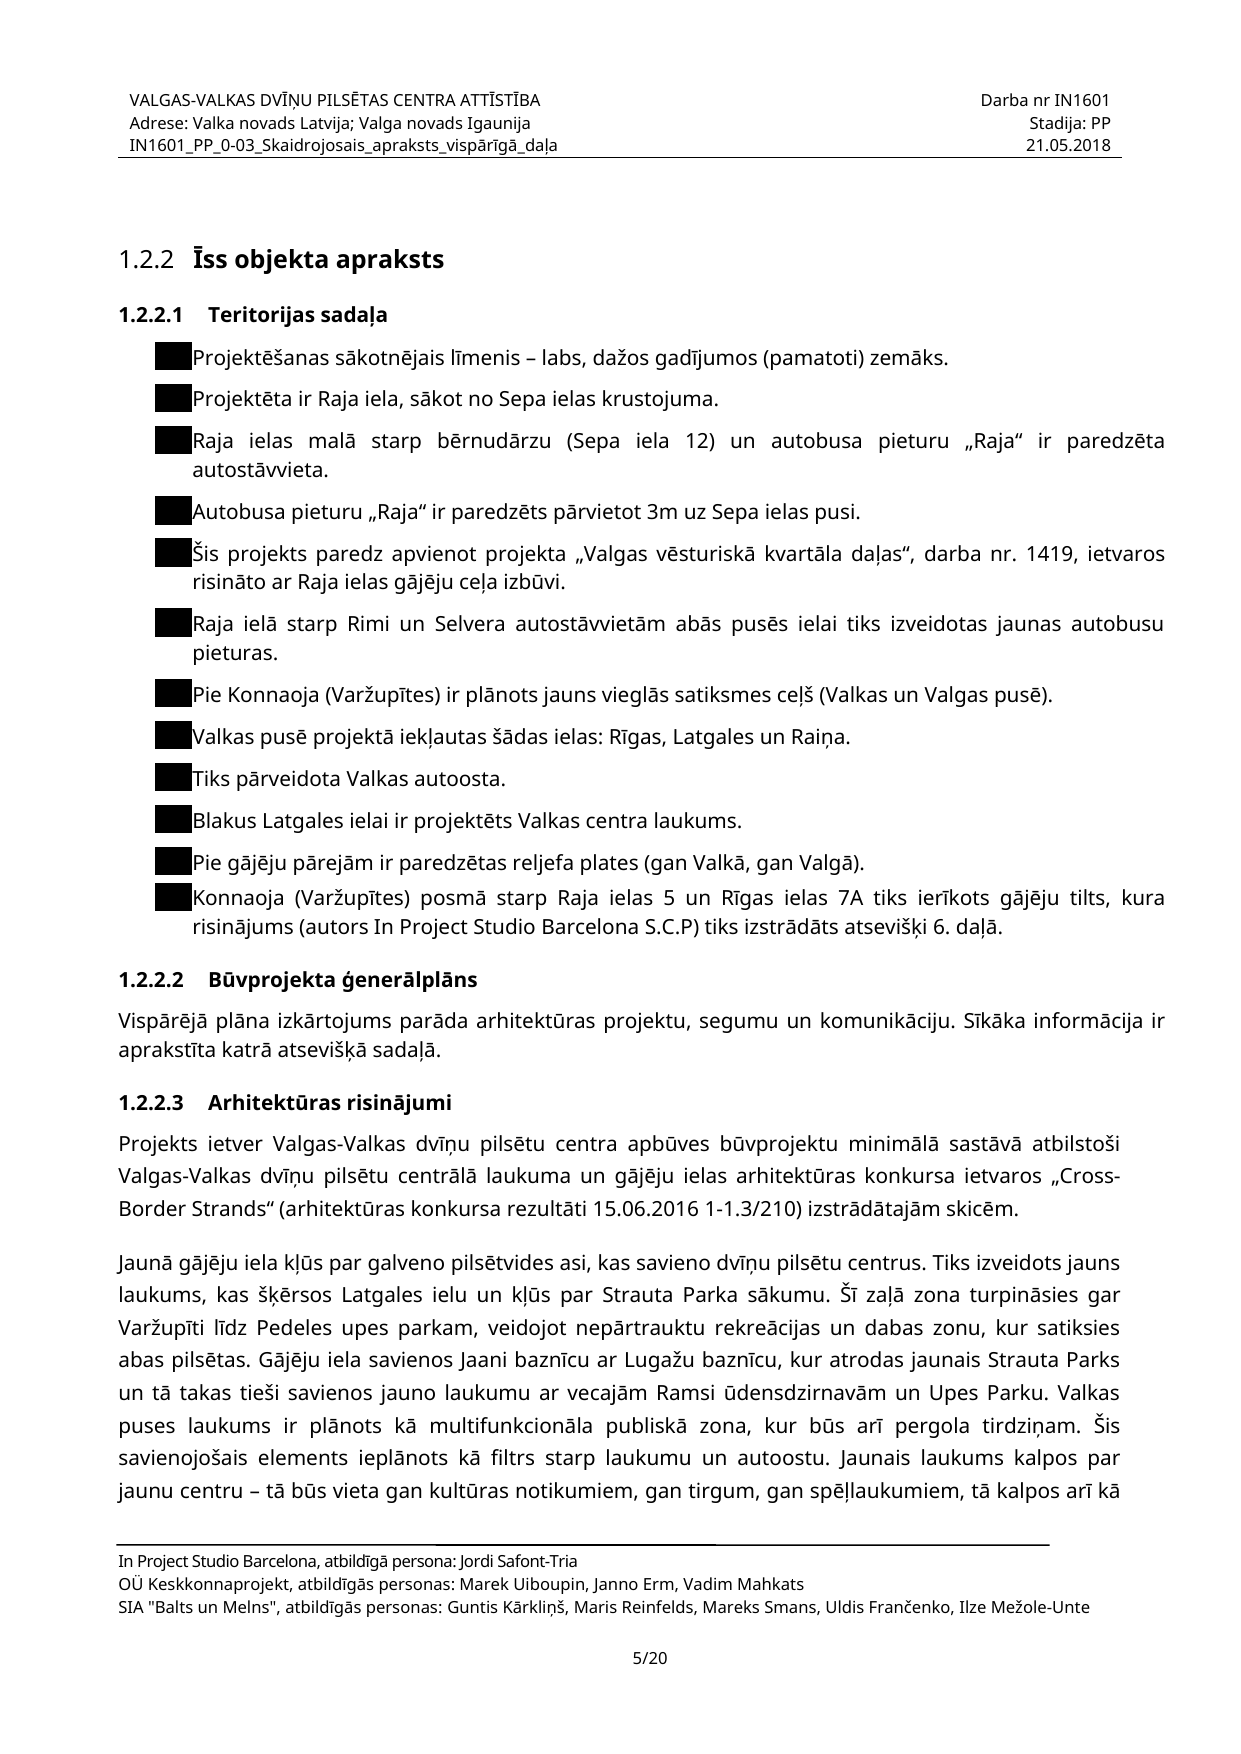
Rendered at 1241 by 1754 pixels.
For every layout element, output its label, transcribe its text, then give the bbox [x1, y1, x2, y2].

list Raja ielas malā starp bērnudārzu (Sepa iela 12) un autobusa pieturu „Raja“ ir paredzēta autostāvvieta. [154, 426, 1166, 483]
list Projektēta ir Raja iela, sākot no Sepa ielas krustojuma. [154, 383, 1166, 413]
list Pie gājēju pārejām ir paredzētas reljefa plates (gan Valkā, gan Valgā). [154, 847, 1166, 876]
list Vispārējā plāna izkārtojums parāda arhitektūras projektu, segumu un komunikāciju. Sīkāka informācija ir aprakstīta katrā atsevišķā sadaļā. [118, 1006, 1166, 1063]
list Autobusa pieturu „Raja“ ir paredzēts pārvietot 3m uz Sepa ielas pusi. [192, 496, 1166, 525]
list Šis projekts paredz apvienot projekta „Valgas vēsturiskā kvartāla daļas“, darba nr. 1419, ietvaros risināto ar Raja ielas gājēju ceļa izbūvi. [154, 538, 1166, 596]
list Projektēšanas sākotnējais līmenis – labs, dažos gadījumos (pamatoti) zemāks. [154, 342, 1166, 371]
subtitle Būvprojekta ģenerālplāns [118, 965, 1122, 994]
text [118, 1248, 1122, 1504]
list Valkas pusē projektā iekļautas šādas ielas: Rīgas, Latgales un Raiņa. [154, 721, 1166, 750]
subtitle Īss objekta apraksts [118, 242, 1122, 276]
list Tiks pārveidota Valkas autoosta. [154, 763, 1166, 792]
list Blakus Latgales ielai ir projektēts Valkas centra laukums. [154, 805, 1166, 834]
list Raja ielā starp Rimi un Selvera autostāvvietām abās pusēs ielai tiks izveidotas jaunas autobusu pieturas. [154, 608, 1166, 666]
list Pie Konnaoja (Varžupītes) ir plānots jauns vieglās satiksmes ceļš (Valkas un Valgas pusē). [154, 679, 1166, 708]
list Konnaoja (Varžupītes) posmā starp Raja ielas 5 un Rīgas ielas 7A tiks ierīkots gājēju tilts, kura risinājums (autors In Project Studio Barcelona S.C.P) tiks izstrādāts atsevišķi 6. daļā. [154, 882, 1166, 940]
text Projekts ietver Valgas-Valkas dvīņu pilsētu centra apbūves būvprojektu minimālā sastāvā atbilstoši Valgas-Valkas dvīņu pilsētu centrālā laukuma un gājēju ielas arhitektūras konkursa ietvaros „Cross-Border Strands“ (arhitektūras konkursa rezultāti 15.06.2016 1-1.3/210) izstrādātajām skicēm. [118, 1129, 1122, 1223]
subtitle Arhitektūras risinājumi [118, 1088, 1122, 1117]
subtitle Teritorijas sadaļa [118, 301, 1122, 329]
